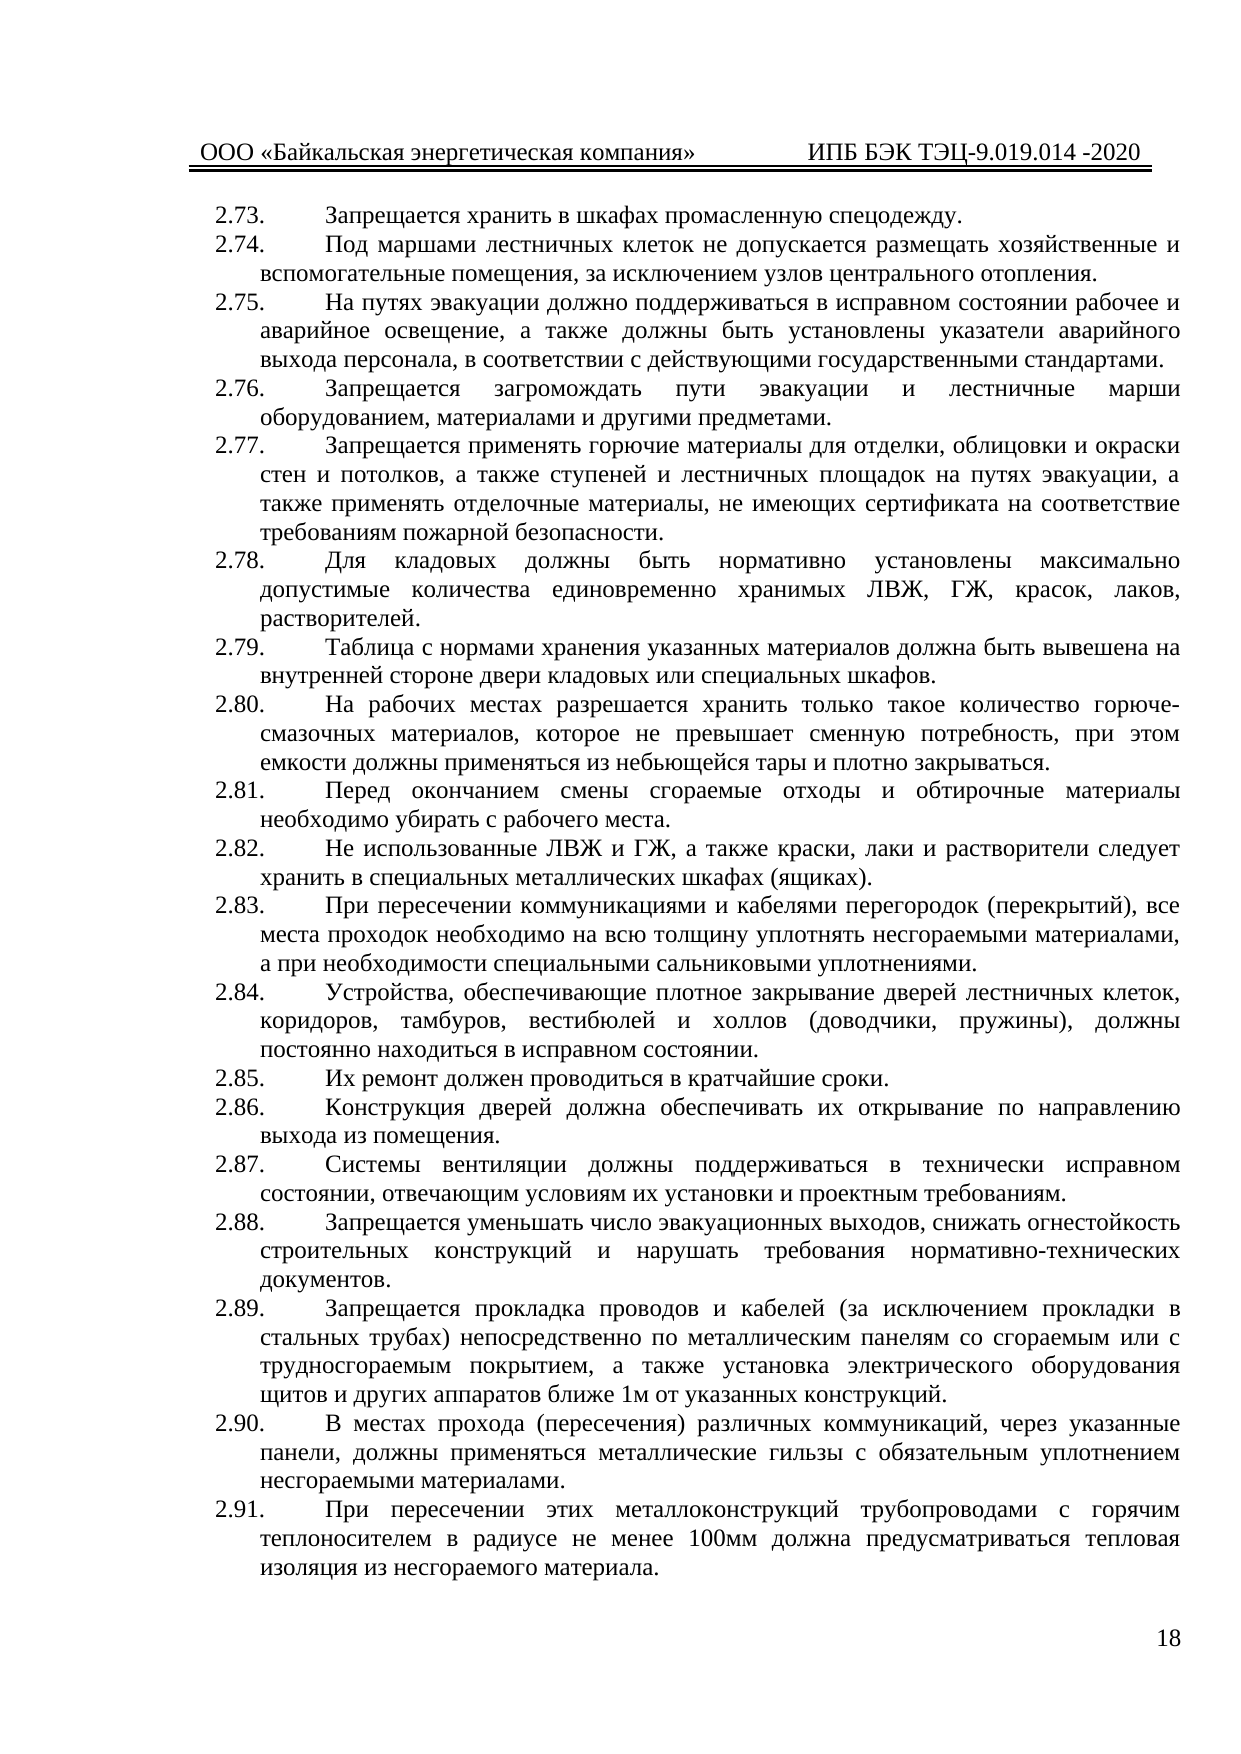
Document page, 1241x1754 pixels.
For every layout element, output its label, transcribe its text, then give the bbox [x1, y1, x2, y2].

list Запрещается уменьшать число эвакуационных выходов, снижать огнестойкость строительных конструкций и нарушать требования нормативно-технических документов. [215, 1207, 1181, 1293]
list Под маршами лестничных клеток не допускается размещать хозяйственные и вспомогательные помещения, за исключением узлов центрального отопления. [215, 229, 1181, 287]
list Запрещается хранить в шкафах промасленную спецодежду. [215, 200, 1181, 229]
list Устройства, обеспечивающие плотное закрывание дверей лестничных клеток, коридоров, тамбуров, вестибюлей и холлов (доводчики, пружины), должны постоянно находиться в исправном состоянии. [215, 977, 1181, 1063]
list Не использованные ЛВЖ и ГЖ, а также краски, лаки и растворители следует хранить в специальных металлических шкафах (ящиках). [215, 833, 1181, 890]
list На путях эвакуации должно поддерживаться в исправном состоянии рабочее и аварийное освещение, а также должны быть установлены указатели аварийного выхода персонала, в соответствии с действующими государственными стандартами. [215, 287, 1181, 373]
list Запрещается применять горючие материалы для отделки, облицовки и окраски стен и потолков, а также ступеней и лестничных площадок на путях эвакуации, а также применять отделочные материалы, не имеющих сертификата на соответствие требованиям пожарной безопасности. [215, 430, 1181, 545]
list Перед окончанием смены сгораемые отходы и обтирочные материалы необходимо убирать с рабочего места. [215, 775, 1181, 833]
list При пересечении этих металлоконструкций трубопроводами с горячим теплоносителем в радиусе не менее 100мм должна предусматриваться тепловая изоляция из несгораемого материала. [215, 1494, 1181, 1580]
list Запрещается загромождать пути эвакуации и лестничные марши оборудованием, материалами и другими предметами. [215, 373, 1181, 430]
list Таблица с нормами хранения указанных материалов должна быть вывешена на внутренней стороне двери кладовых или специальных шкафов. [215, 632, 1181, 689]
list Конструкция дверей должна обеспечивать их открывание по направлению выхода из помещения. [215, 1092, 1181, 1149]
list При пересечении коммуникациями и кабелями перегородок (перекрытий), все места проходок необходимо на всю толщину уплотнять несгораемыми материалами, а при необходимости специальными сальниковыми уплотнениями. [215, 890, 1181, 977]
list В местах прохода (пересечения) различных коммуникаций, через указанные панели, должны применяться металлические гильзы с обязательным уплотнением несгораемыми материалами. [215, 1408, 1181, 1494]
list Запрещается прокладка проводов и кабелей (за исключением прокладки в стальных трубах) непосредственно по металлическим панелям со сгораемым или с трудносгораемым покрытием, а также установка электрического оборудования щитов и других аппаратов ближе 1м от указанных конструкций. [215, 1293, 1181, 1408]
list Системы вентиляции должны поддерживаться в технически исправном состоянии, отвечающим условиям их установки и проектным требованиям. [215, 1149, 1181, 1207]
list Их ремонт должен проводиться в кратчайшие сроки. [215, 1063, 1181, 1092]
list На рабочих местах разрешается хранить только такое количество горюче-смазочных материалов, которое не превышает сменную потребность, при этом емкости должны применяться из небьющейся тары и плотно закрываться. [215, 689, 1181, 775]
list Для кладовых должны быть нормативно установлены максимально допустимые количества единовременно хранимых ЛВЖ, ГЖ, красок, лаков, растворителей. [215, 545, 1181, 632]
